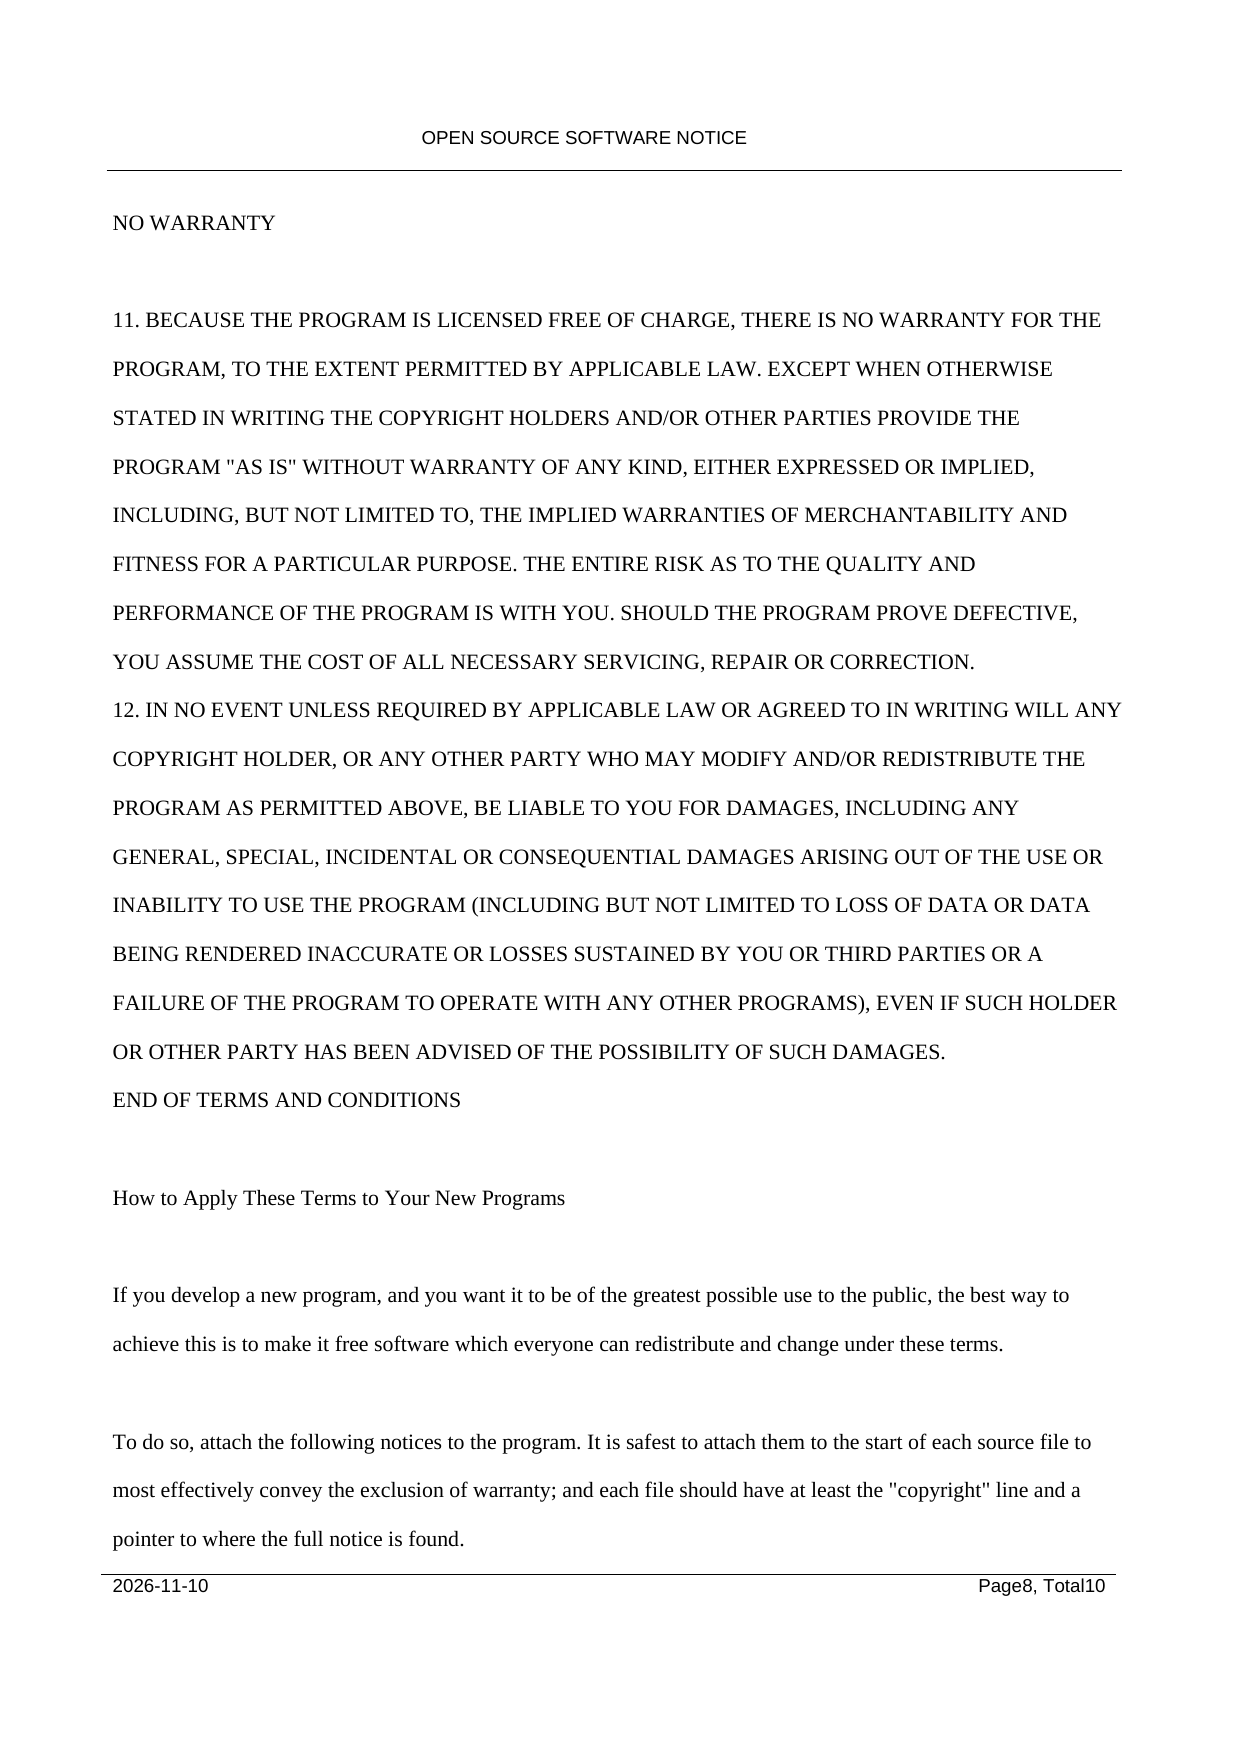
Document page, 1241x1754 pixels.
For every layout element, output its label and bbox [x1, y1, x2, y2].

text [112, 206, 1128, 1555]
